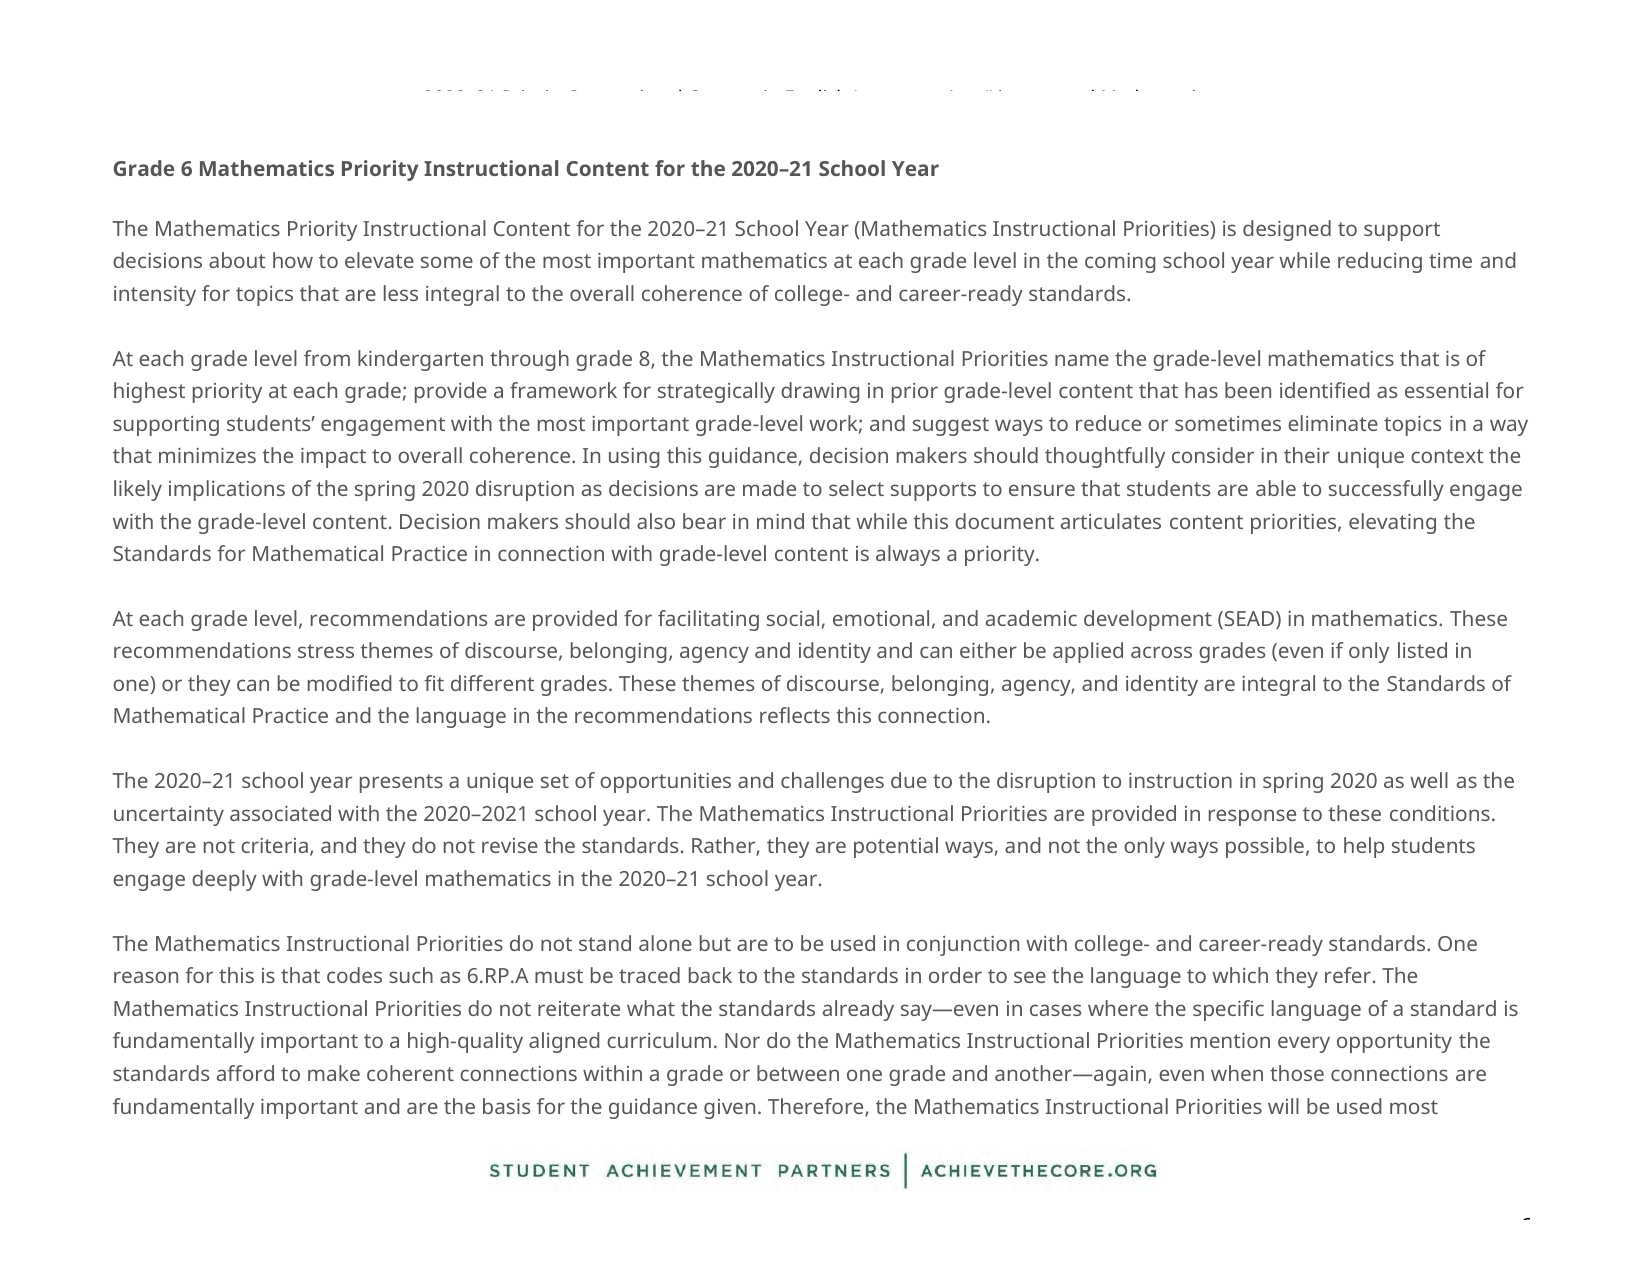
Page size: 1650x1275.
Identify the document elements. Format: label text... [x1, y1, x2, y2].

picture [488, 1148, 1160, 1191]
text Grade 6 Mathematics Priority Instructional Content for the 2020–21 School Year [112, 154, 1650, 182]
text The 2020–21 school year presents a unique set of opportunities and challenges due to the disruption to instruction in spring 2020 as well as the uncertainty associated with the 2020–2021 school year. The Mathematics Instructional Priorities are provided in response to these conditions. They are not criteria, and they do not revise the standards. Rather, they are potential ways, and not the only ways possible, to help students engage deeply with grade-level mathematics in the 2020–21 school year. [112, 766, 1515, 893]
text At each grade level, recommendations are provided for facilitating social, emotional, and academic development (SEAD) in mathematics. These recommendations stress themes of discourse, belonging, agency and identity and can either be applied across grades (even if only listed in one) or they can be modified to fit different grades. These themes of discourse, belonging, agency, and identity are integral to the Standards of Mathematical Practice and the language in the recommendations reflects this connection. [112, 604, 1521, 730]
text At each grade level from kindergarten through grade 8, the Mathematics Instructional Priorities name the grade-level mathematics that is of highest priority at each grade; provide a framework for strategically drawing in prior grade-level content that has been identified as essential for supporting students’ engagement with the most important grade-level work; and suggest ways to reduce or sometimes eliminate topics in a way that minimizes the impact to overall coherence. In using this guidance, decision makers should thoughtfully consider in their unique context the likely implications of the spring 2020 disruption as decisions are made to select supports to ensure that students are able to successfully engage with the grade-level content. Decision makers should also bear in mind that while this document articulates content priorities, elevating the Standards for Mathematical Practice in connection with grade-level content is always a priority. [112, 344, 1535, 568]
text The Mathematics Priority Instructional Content for the 2020–21 School Year (Mathematics Instructional Priorities) is designed to support decisions about how to elevate some of the most important mathematics at each grade level in the coming school year while reducing time and intensity for topics that are less integral to the overall coherence of college- and career-ready standards. [112, 214, 1523, 307]
